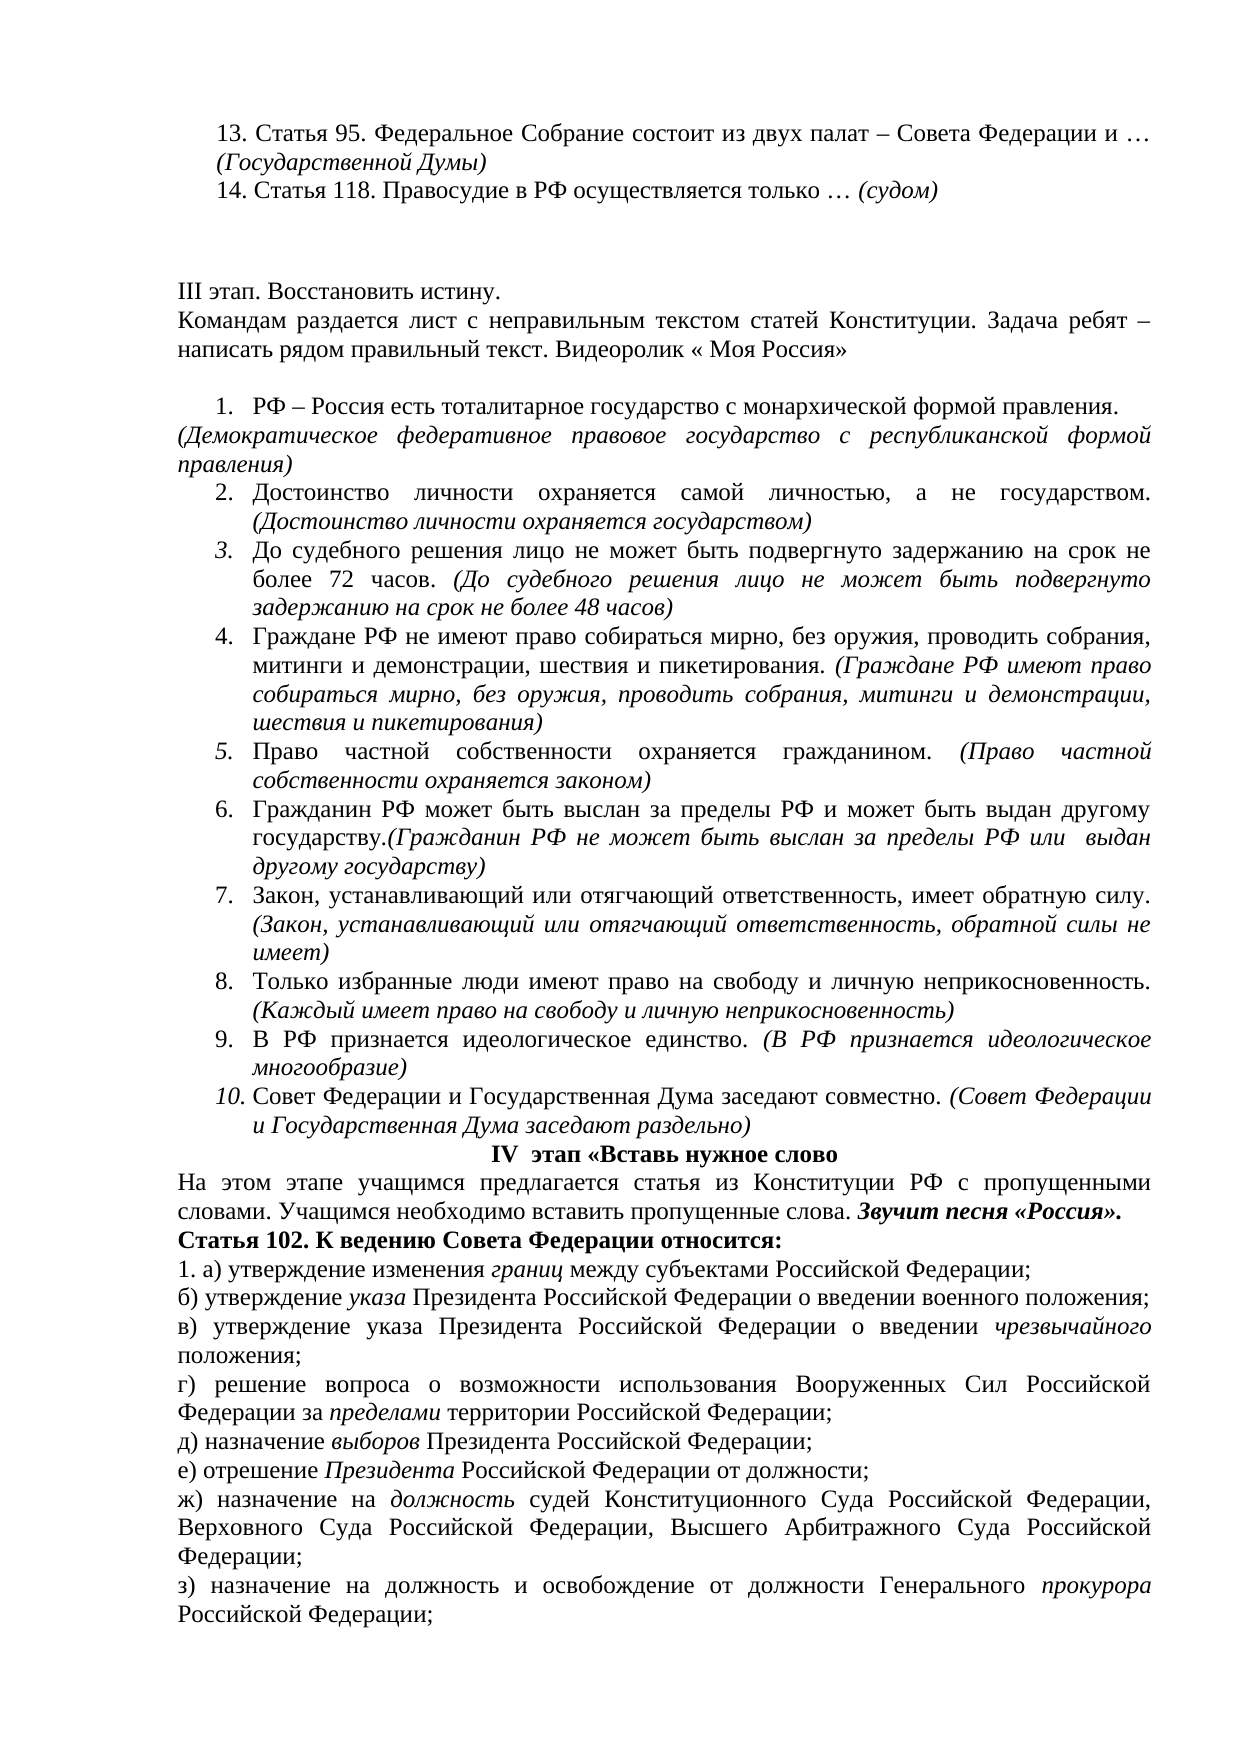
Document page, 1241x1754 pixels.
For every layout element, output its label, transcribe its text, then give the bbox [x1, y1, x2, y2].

text III этап. Восстановить истину. [177, 276, 1152, 305]
text На этом этапе учащимся предлагается статья из Конституции РФ с пропущенными словами. Учащимся необходимо вставить пропущенные слова. Звучит песня «Россия». [177, 1167, 1152, 1225]
text Командам раздается лист с неправильным текстом статей Конституции. Задача ребят – написать рядом правильный текст. Видеоролик « Моя Россия» [177, 305, 1152, 362]
list Только избранные люди имеют право на свободу и личную неприкосновенность. (Каждый имеет право на свободу и личную неприкосновенность) [215, 966, 1152, 1024]
list В РФ признается идеологическое единство. (В РФ признается идеологическое многообразие) [215, 1024, 1152, 1081]
list Граждане РФ не имеют право собираться мирно, без оружия, проводить собрания, митинги и демонстрации, шествия и пикетирования. (Граждане РФ имеют право собираться мирно, без оружия, проводить собрания, митинги и демонстрации, шествия и пикетирования) [215, 621, 1152, 736]
text 1. а) утверждение изменения границ между субъектами Российской Федерации; [177, 1254, 1152, 1282]
text в) утверждение указа Президента Российской Федерации о введении чрезвычайного положения; [177, 1311, 1152, 1369]
list РФ – Россия есть тоталитарное государство с монархической формой правления. [215, 391, 1152, 420]
text г) решение вопроса о возможности использования Вооруженных Сил Российской Федерации за пределами территории Российской Федерации; [177, 1369, 1152, 1426]
text 14. Статья 118. Правосудие в РФ осуществляется только … (судом) [216, 176, 1152, 204]
text IV этап «Вставь нужное слово [177, 1139, 1152, 1167]
list Право частной собственности охраняется гражданином. (Право частной собственности охраняется законом) [215, 736, 1152, 794]
text 13. Статья 95. Федеральное Собрание состоит из двух палат – Совета Федерации и … (Государственной Думы) [216, 118, 1152, 176]
text б) утверждение указа Президента Российской Федерации о введении военного положения; [177, 1282, 1152, 1311]
text д) назначение выборов Президента Российской Федерации; [177, 1426, 1152, 1455]
text Статья 102. К ведению Совета Федерации относится: [177, 1225, 1152, 1254]
text е) отрешение Президента Российской Федерации от должности; [177, 1455, 1152, 1484]
list Гражданин РФ может быть выслан за пределы РФ и может быть выдан другому государству.(Гражданин РФ не может быть выслан за пределы РФ или выдан другому государству) [215, 794, 1152, 880]
text з) назначение на должность и освобождение от должности Генерального прокурора Российской Федерации; [177, 1570, 1152, 1627]
list Совет Федерации и Государственная Дума заседают совместно. (Совет Федерации и Государственная Дума заседают раздельно) [215, 1081, 1152, 1139]
list Достоинство личности охраняется самой личностью, а не государством. (Достоинство личности охраняется государством) [215, 477, 1152, 535]
list До судебного решения лицо не может быть подвергнуто задержанию на срок не более 72 часов. (До судебного решения лицо не может быть подвергнуто задержанию на срок не более 48 часов) [215, 535, 1152, 621]
text ж) назначение на должность судей Конституционного Суда Российской Федерации, Верховного Суда Российской Федерации, Высшего Арбитражного Суда Российской Федерации; [177, 1484, 1152, 1570]
text (Демократическое федеративное правовое государство с республиканской формой правления) [177, 420, 1152, 477]
list Закон, устанавливающий или отягчающий ответственность, имеет обратную силу. (Закон, устанавливающий или отягчающий ответственность, обратной силы не имеет) [215, 880, 1152, 966]
